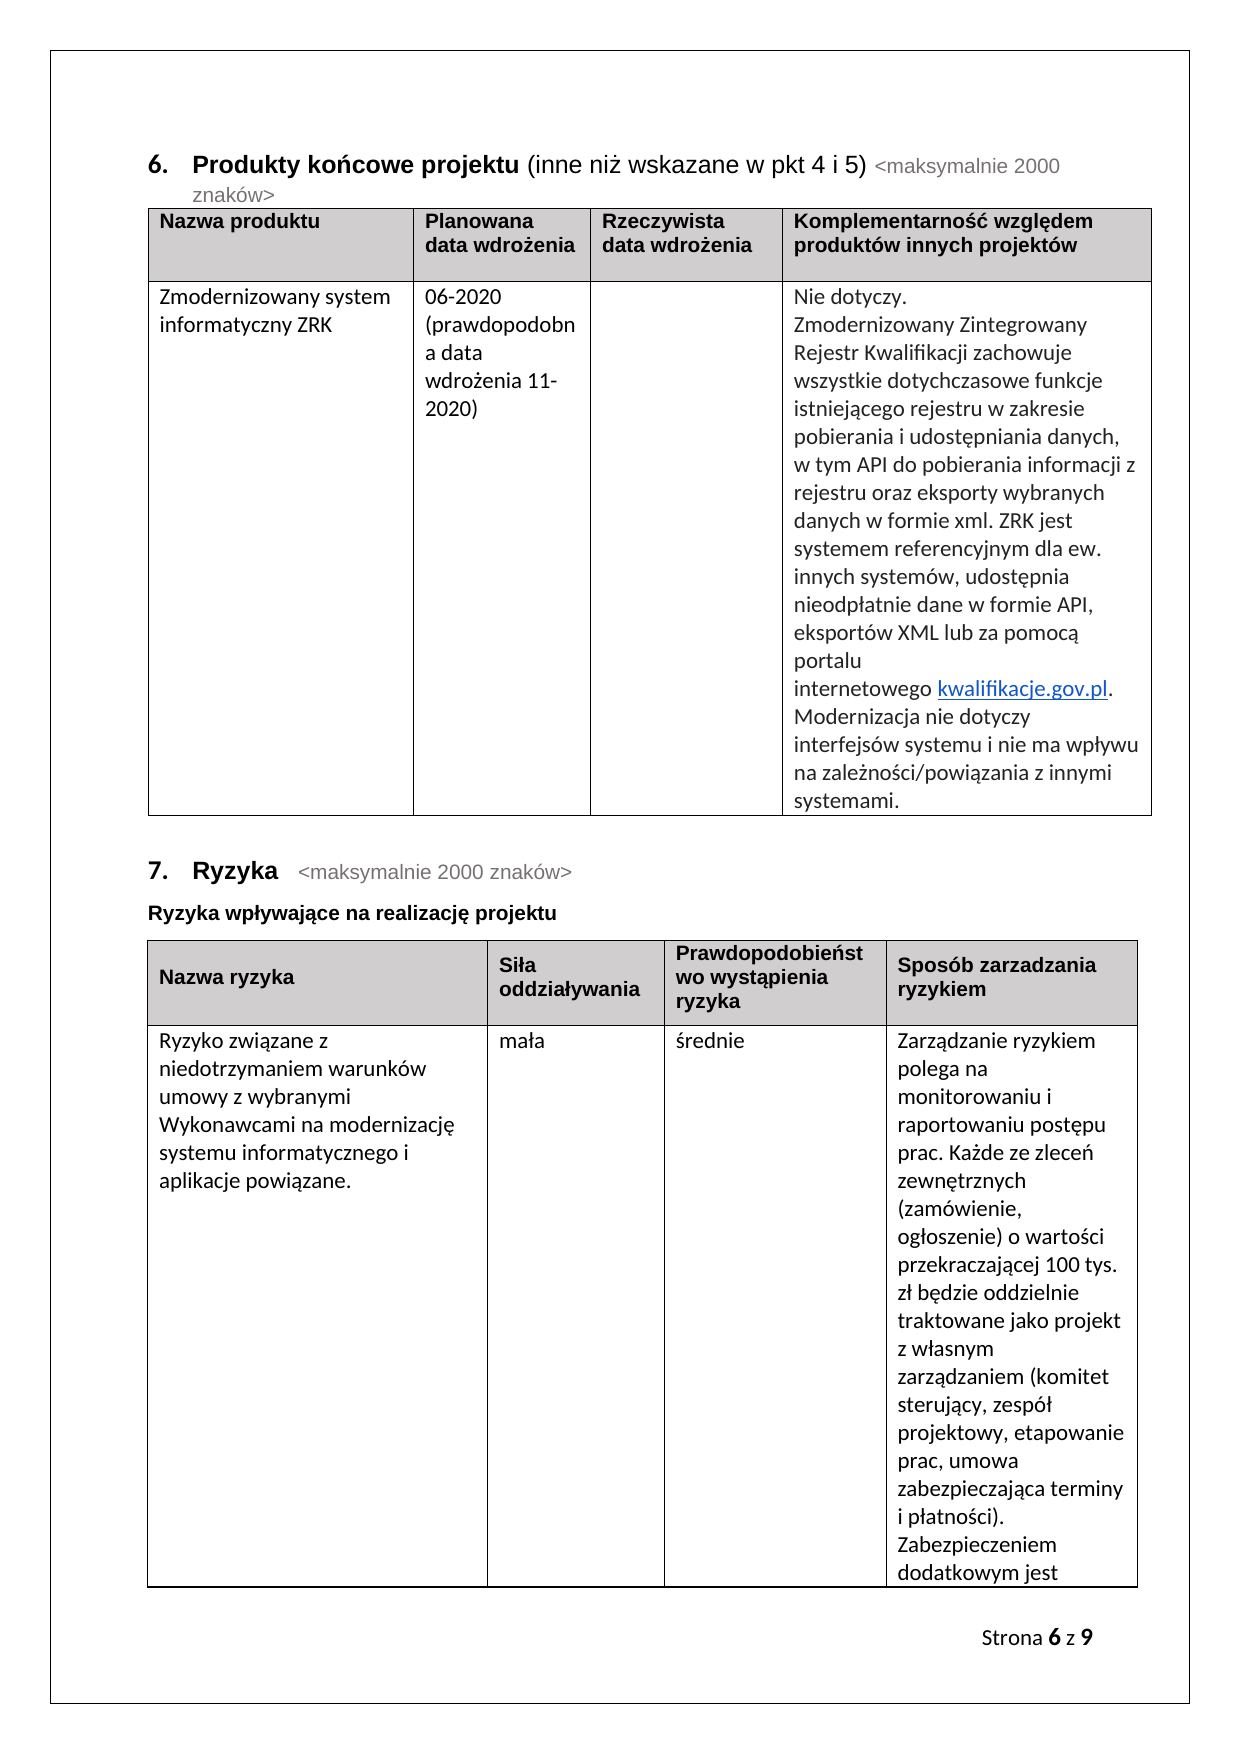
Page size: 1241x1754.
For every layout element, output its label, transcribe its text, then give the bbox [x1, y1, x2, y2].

table_header Sposób zarzadzania ryzykiem [887, 941, 1137, 1025]
text Ryzyka wpływające na realizację projektu [148, 901, 1093, 925]
table_header Planowana data wdrożenia [414, 209, 590, 281]
table_header Nazwa ryzyka [148, 941, 487, 1025]
table_header Rzeczywista data wdrożenia [591, 209, 782, 281]
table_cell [148, 1026, 487, 1586]
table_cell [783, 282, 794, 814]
table_cell średnie [665, 1026, 886, 1586]
table_cell mała [488, 1026, 664, 1586]
table_header Komplementarność względem produktów innych projektów [783, 209, 1151, 281]
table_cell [887, 1026, 1137, 1586]
table_header Prawdopodobieństwo wystąpienia ryzyka [665, 941, 886, 1025]
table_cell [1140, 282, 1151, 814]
table_cell Zmodernizowany system informatyczny ZRK [149, 282, 413, 814]
table_cell [591, 282, 782, 814]
table_header Nazwa produktu [149, 209, 413, 281]
subtitle Produkty końcowe projektu (inne niż wskazane w pkt 4 i 5) <maksymalnie 2000 znaków> [148, 147, 1093, 206]
table_cell 06-2020 (prawdopodobna data wdrożenia 11-2020) [414, 282, 590, 814]
table_header Siła oddziaływania [488, 941, 664, 1025]
list Ryzyka <maksymalnie 2000 znaków> [148, 853, 1093, 886]
